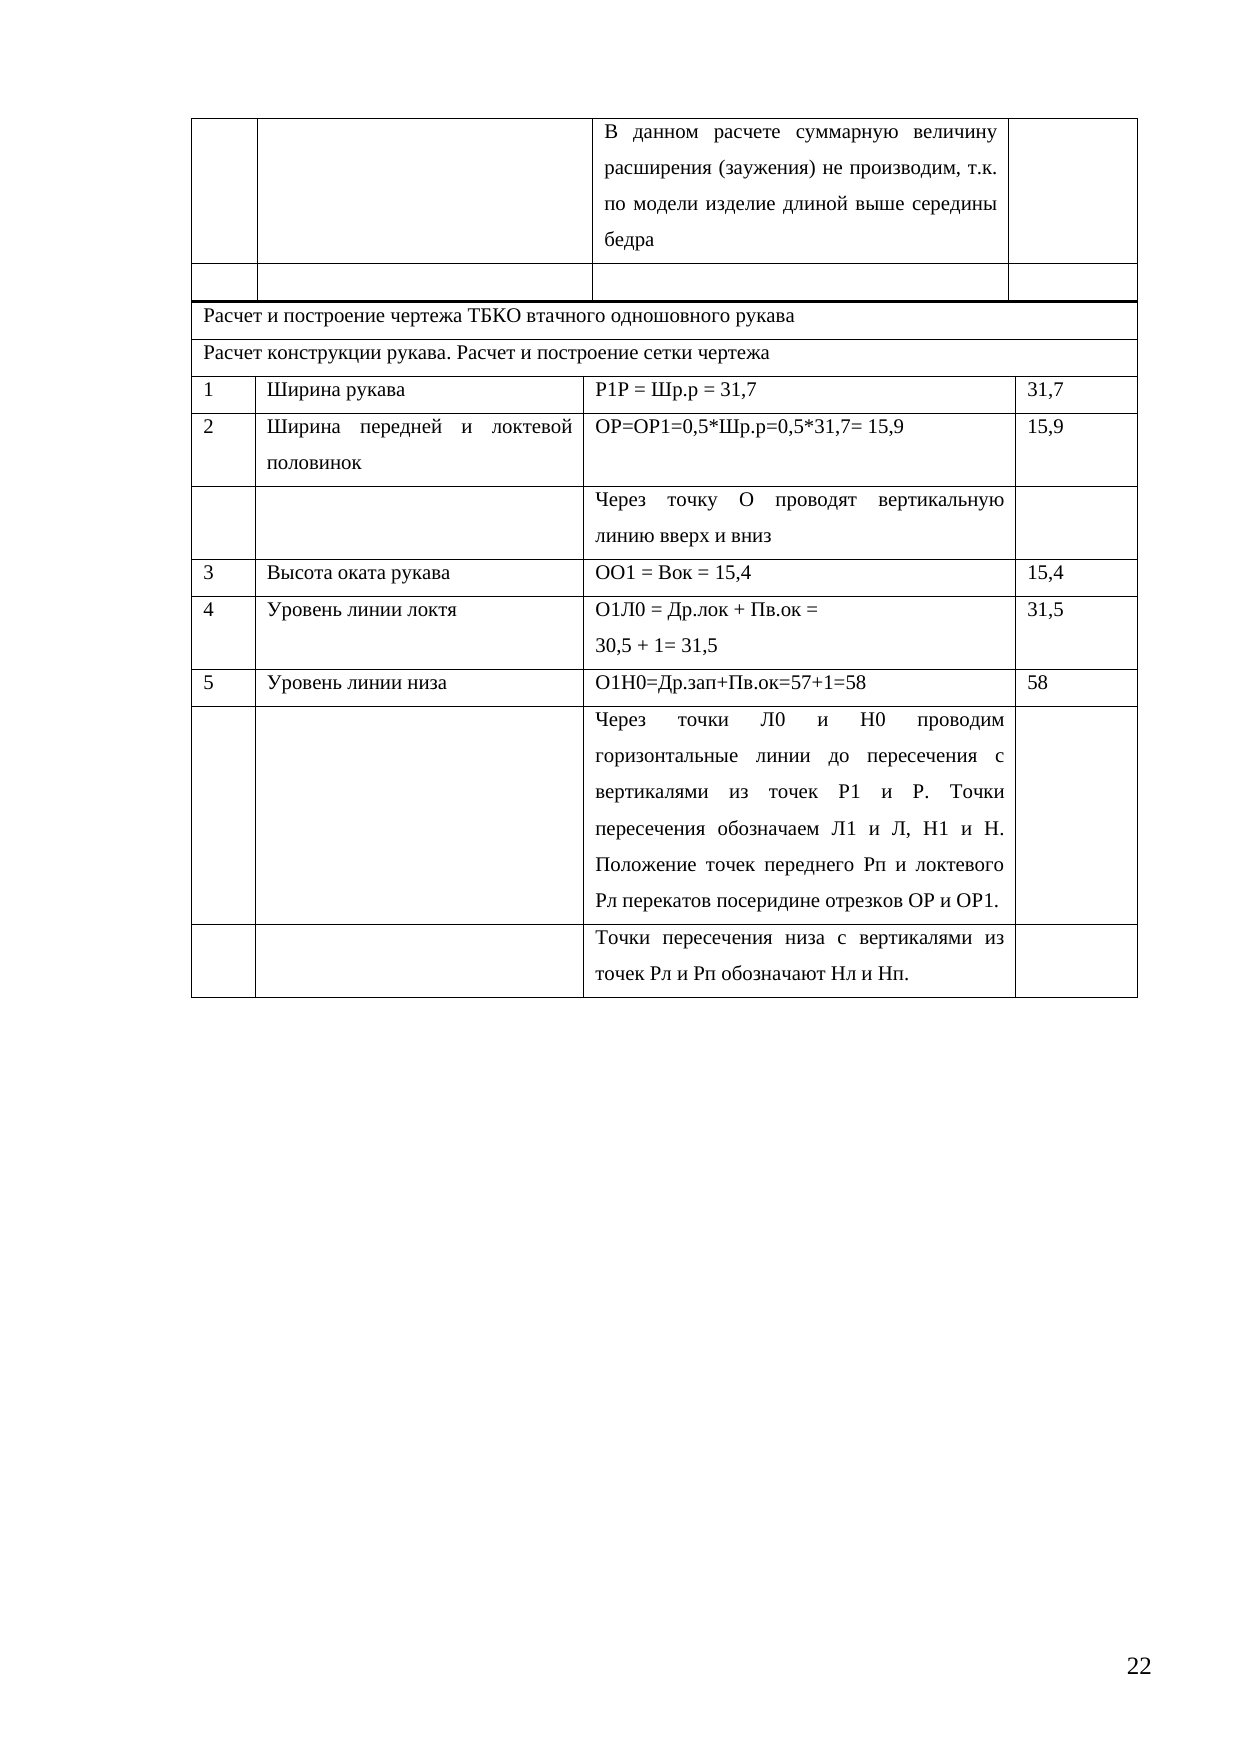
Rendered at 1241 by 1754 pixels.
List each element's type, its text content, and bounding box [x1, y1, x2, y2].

table_cell Р1Р = Шр.р = 31,7 [584, 377, 1015, 413]
table_cell Через точку О проводят вертикальную линию вверх и вниз [584, 487, 1015, 559]
table_cell 31,5 [1016, 597, 1137, 669]
table_cell Ширина рукава [256, 377, 583, 413]
table_cell О1Л0 = Др.лок + Пв.ок = 30,5 + 1= 31,5 [584, 597, 1015, 669]
table_cell [256, 925, 583, 997]
table_cell [1009, 119, 1137, 263]
table_cell 58 [1016, 670, 1137, 706]
table_cell О1Н0=Др.зап+Пв.ок=57+1=58 [584, 670, 1015, 706]
table_cell [192, 925, 255, 997]
table_cell 15,9 [1016, 414, 1137, 486]
table_cell 2 [192, 414, 255, 486]
table_cell [192, 119, 257, 263]
table_cell [256, 487, 583, 559]
table_cell Уровень линии локтя [256, 597, 583, 669]
table_cell [1009, 264, 1137, 300]
table_cell [258, 119, 592, 263]
table_cell 3 [192, 560, 255, 596]
table_cell ОР=ОР1=0,5*Шр.р=0,5*31,7= 15,9 [584, 414, 1015, 486]
table_cell Через точки Л0 и Н0 проводим горизонтальные линии до пересечения с вертикалями из точек Р1 и Р. Точки пересечения обозначаем Л1 и Л, Н1 и Н. Положение точек переднего Рп и локтевого Рл перекатов посеридине отрезков ОР и ОР1. [584, 707, 1015, 923]
table_cell [1016, 487, 1137, 559]
table_cell 5 [192, 670, 255, 706]
table_cell [192, 707, 255, 923]
table_cell [258, 264, 592, 300]
table_cell Точки пересечения низа с вертикалями из точек Рл и Рп обозначают Нл и Нп. [584, 925, 1015, 997]
table_cell Высота оката рукава [256, 560, 583, 596]
table_cell [192, 264, 257, 300]
table_cell 31,7 [1016, 377, 1137, 413]
table_header Расчет и построение чертежа ТБКО втачного одношовного рукава [192, 303, 1137, 338]
table_cell Уровень линии низа [256, 670, 583, 706]
table_cell В данном расчете суммарную величину расширения (заужения) не производим, т.к. по модели изделие длиной выше середины бедра [593, 119, 1008, 263]
table_cell 15,4 [1016, 560, 1137, 596]
table_cell [593, 264, 1008, 300]
table_cell [256, 707, 583, 923]
table_cell 1 [192, 377, 255, 413]
table_cell [192, 487, 255, 559]
table_cell 4 [192, 597, 255, 669]
table_cell [1016, 925, 1137, 997]
table_cell ОО1 = Вок = 15,4 [584, 560, 1015, 596]
table_cell [1016, 707, 1137, 923]
table_cell Расчет конструкции рукава. Расчет и построение сетки чертежа [192, 340, 1137, 376]
table_cell Ширина передней и локтевой половинок [256, 414, 583, 486]
